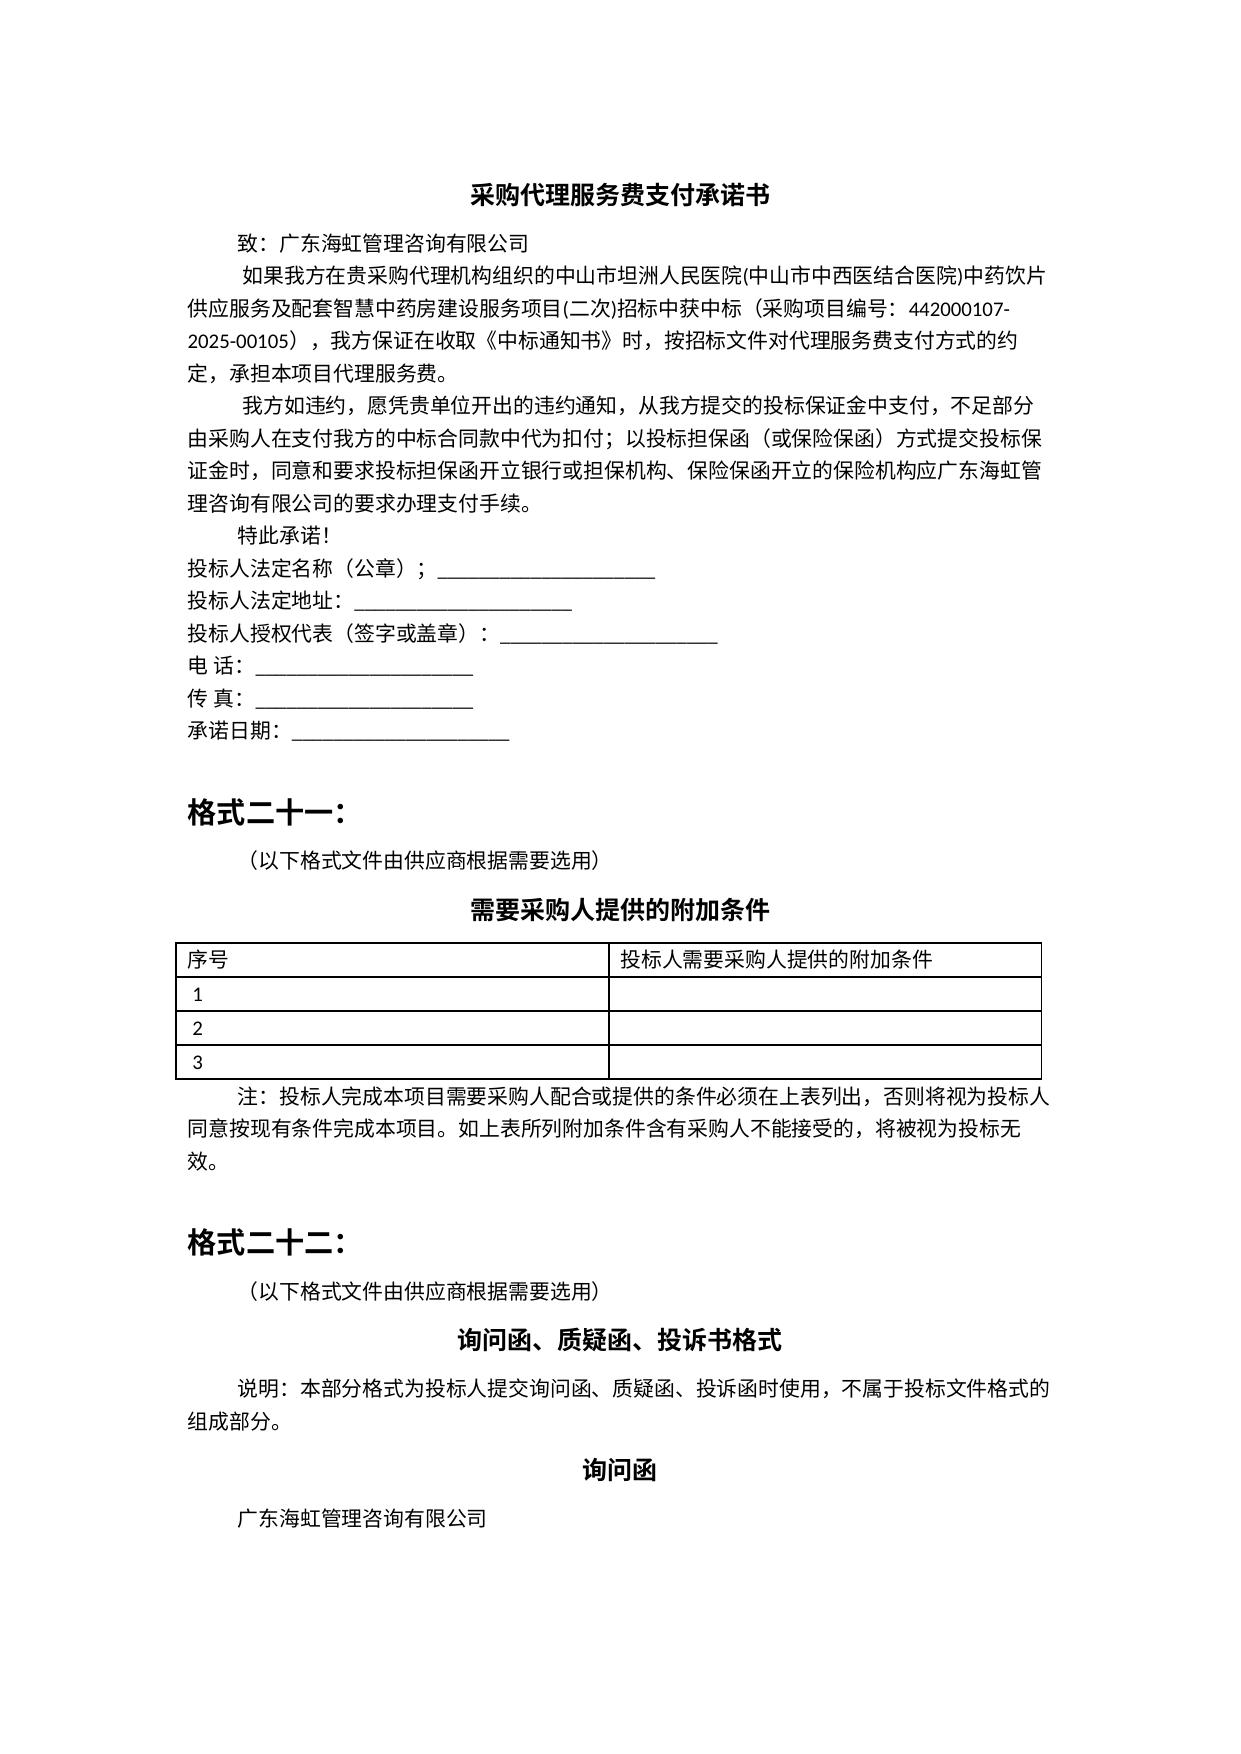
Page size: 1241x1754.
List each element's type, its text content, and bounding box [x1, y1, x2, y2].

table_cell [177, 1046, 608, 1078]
text 格式二十一： [187, 779, 1053, 844]
text 询问函、质疑函、投诉书格式 [187, 1307, 1053, 1372]
text 投标人授权代表（签字或盖章）：_____________________ [187, 617, 1053, 649]
text 广东海虹管理咨询有限公司 [187, 1502, 1053, 1535]
text 传 真：_____________________ [187, 682, 1053, 714]
text 注：投标人完成本项目需要采购人配合或提供的条件必须在上表列出，否则将视为投标人同意按现有条件完成本项目。如上表所列附加条件含有采购人不能接受的，将被视为投标无效。 [187, 1080, 1053, 1177]
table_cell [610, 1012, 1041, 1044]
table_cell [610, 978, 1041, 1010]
text 说明：本部分格式为投标人提交询问函、质疑函、投诉函时使用，不属于投标文件格式的组成部分。 [187, 1372, 1053, 1437]
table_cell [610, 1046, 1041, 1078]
text 我方如违约，愿凭贵单位开出的违约通知，从我方提交的投标保证金中支付，不足部分由采购人在支付我方的中标合同款中代为扣付；以投标担保函（或保险保函）方式提交投标保证金时，同意和要求投标担保函开立银行或担保机构、保险保函开立的保险机构应广东海虹管理咨询有限公司的要求办理支付手续。 [187, 389, 1053, 519]
text 承诺日期：_____________________ [187, 714, 1053, 747]
text 需要采购人提供的附加条件 [187, 877, 1053, 942]
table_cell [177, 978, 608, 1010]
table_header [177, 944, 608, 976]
text 采购代理服务费支付承诺书 [187, 162, 1053, 227]
text （以下格式文件由供应商根据需要选用） [187, 1275, 1053, 1307]
text 致：广东海虹管理咨询有限公司 [187, 227, 1053, 259]
text 格式二十二： [187, 1210, 1053, 1275]
text 投标人法定地址：_____________________ [187, 584, 1053, 617]
text 询问函 [187, 1437, 1053, 1502]
text （以下格式文件由供应商根据需要选用） [187, 844, 1053, 877]
text 投标人法定名称（公章）；_____________________ [187, 552, 1053, 584]
text 特此承诺！ [187, 519, 1053, 552]
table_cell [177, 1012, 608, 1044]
text 电 话：_____________________ [187, 649, 1053, 682]
text 如果我方在贵采购代理机构组织的中山市坦洲人民医院(中山市中西医结合医院)中药饮片供应服务及配套智慧中药房建设服务项目(二次)招标中获中标（采购项目编号：442000107-2025-00105），我方保证在收取《中标通知书》时，按招标文件对代理服务费支付方式的约定，承担本项目代理服务费。 [187, 259, 1053, 389]
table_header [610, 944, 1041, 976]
